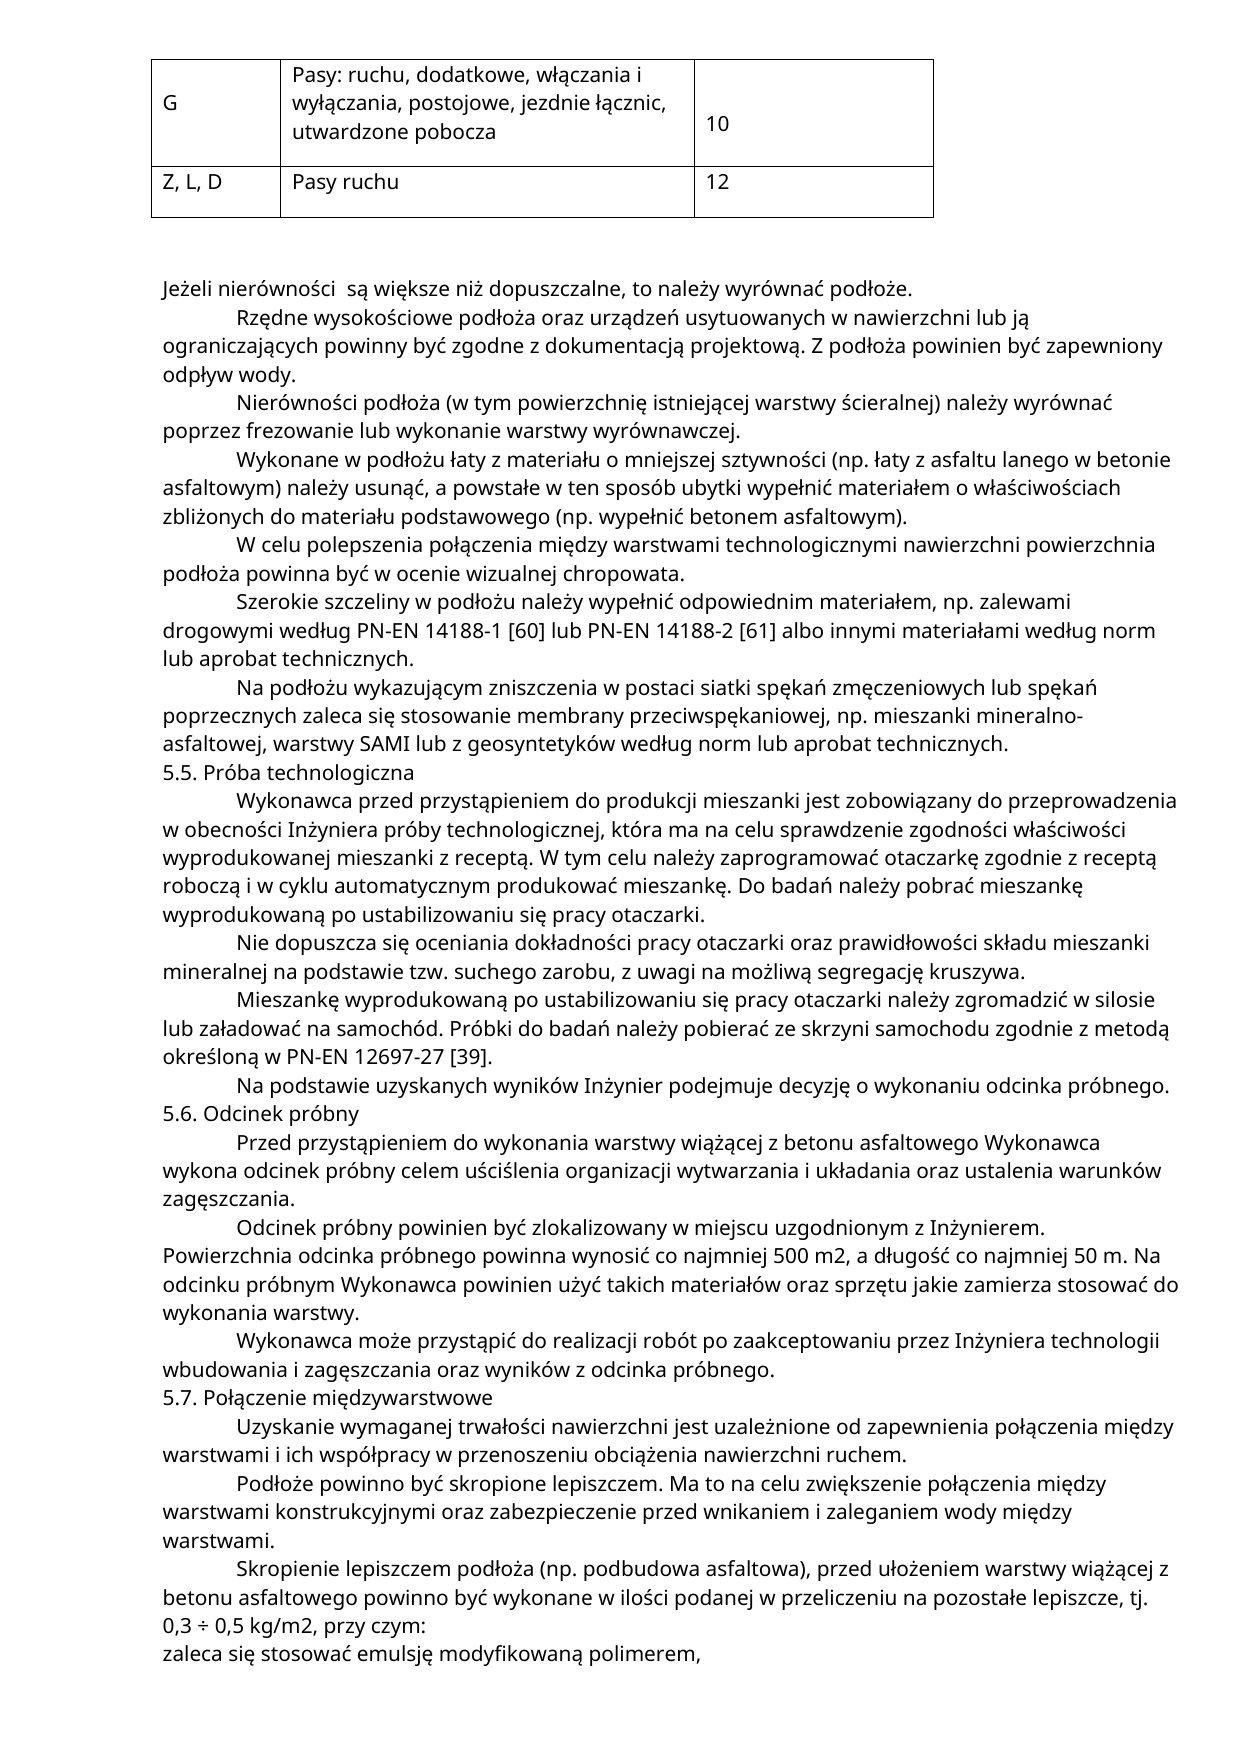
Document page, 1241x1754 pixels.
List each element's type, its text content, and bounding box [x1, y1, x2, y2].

text Jeżeli nierówności są większe niż dopuszczalne, to należy wyrównać podłoże. [162, 274, 1181, 303]
text Wykonane w podłożu łaty z materiału o mniejszej sztywności (np. łaty z asfaltu lanego w betonie asfaltowym) należy usunąć, a powstałe w ten sposób ubytki wypełnić materiałem o właściwościach zbliżonych do materiału podstawowego (np. wypełnić betonem asfaltowym). [162, 445, 1181, 530]
text Skropienie lepiszczem podłoża (np. podbudowa asfaltowa), przed ułożeniem warstwy wiążącej z betonu asfaltowego powinno być wykonane w ilości podanej w przeliczeniu na pozostałe lepiszcze, tj. 0,3 ÷ 0,5 kg/m2, przy czym: [162, 1554, 1181, 1639]
text Nie dopuszcza się oceniania dokładności pracy otaczarki oraz prawidłowości składu mieszanki mineralnej na podstawie tzw. suchego zarobu, z uwagi na możliwą segregację kruszywa. [162, 928, 1181, 985]
text Nierówności podłoża (w tym powierzchnię istniejącej warstwy ścieralnej) należy wyrównać poprzez frezowanie lub wykonanie warstwy wyrównawczej. [162, 388, 1181, 445]
text W celu polepszenia połączenia między warstwami technologicznymi nawierzchni powierzchnia podłoża powinna być w ocenie wizualnej chropowata. [162, 530, 1181, 587]
table_cell Pasy: ruchu, dodatkowe, włączania i wyłączania, postojowe, jezdnie łącznic, utwardzone pobocza [281, 60, 694, 166]
text Na podstawie uzyskanych wyników Inżynier podejmuje decyzję o wykonaniu odcinka próbnego. [162, 1071, 1181, 1099]
table_cell Z, L, D [152, 167, 280, 217]
text Uzyskanie wymaganej trwałości nawierzchni jest uzależnione od zapewnienia połączenia między warstwami i ich współpracy w przenoszeniu obciążenia nawierzchni ruchem. [162, 1412, 1181, 1469]
text zaleca się stosować emulsję modyfikowaną polimerem, [162, 1639, 1181, 1668]
text Przed przystąpieniem do wykonania warstwy wiążącej z betonu asfaltowego Wykonawca wykona odcinek próbny celem uściślenia organizacji wytwarzania i układania oraz ustalenia warunków zagęszczania. [162, 1128, 1181, 1213]
text 5.6. Odcinek próbny [162, 1099, 1181, 1128]
text 5.7. Połączenie międzywarstwowe [162, 1383, 1181, 1412]
text Szerokie szczeliny w podłożu należy wypełnić odpowiednim materiałem, np. zalewami drogowymi według PN-EN 14188-1 [60] lub PN-EN 14188-2 [61] albo innymi materiałami według norm lub aprobat technicznych. [162, 587, 1181, 673]
table_cell G [152, 60, 280, 166]
text Mieszankę wyprodukowaną po ustabilizowaniu się pracy otaczarki należy zgromadzić w silosie lub załadować na samochód. Próbki do badań należy pobierać ze skrzyni samochodu zgodnie z metodą określoną w PN-EN 12697-27 [39]. [162, 985, 1181, 1071]
text Podłoże powinno być skropione lepiszczem. Ma to na celu zwiększenie połączenia między warstwami konstrukcyjnymi oraz zabezpieczenie przed wnikaniem i zaleganiem wody między warstwami. [162, 1469, 1181, 1554]
text 5.5. Próba technologiczna [162, 758, 1181, 786]
table_cell Pasy ruchu [281, 167, 694, 217]
text Wykonawca przed przystąpieniem do produkcji mieszanki jest zobowiązany do przeprowadzenia w obecności Inżyniera próby technologicznej, która ma na celu sprawdzenie zgodności właściwości wyprodukowanej mieszanki z receptą. W tym celu należy zaprogramować otaczarkę zgodnie z receptą roboczą i w cyklu automatycznym produkować mieszankę. Do badań należy pobrać mieszankę wyprodukowaną po ustabilizowaniu się pracy otaczarki. [162, 786, 1181, 928]
table_cell 10 [695, 60, 933, 166]
text Rzędne wysokościowe podłoża oraz urządzeń usytuowanych w nawierzchni lub ją ograniczających powinny być zgodne z dokumentacją projektową. Z podłoża powinien być zapewniony odpływ wody. [162, 303, 1181, 388]
text Odcinek próbny powinien być zlokalizowany w miejscu uzgodnionym z Inżynierem. Powierzchnia odcinka próbnego powinna wynosić co najmniej , a długość co najmniej . Na odcinku próbnym Wykonawca powinien użyć takich materiałów oraz sprzętu jakie zamierza stosować do wykonania warstwy. [162, 1213, 1181, 1327]
text Na podłożu wykazującym zniszczenia w postaci siatki spękań zmęczeniowych lub spękań poprzecznych zaleca się stosowanie membrany przeciwspękaniowej, np. mieszanki mineralno-asfaltowej, warstwy SAMI lub z geosyntetyków według norm lub aprobat technicznych. [162, 673, 1181, 758]
table_cell 12 [695, 167, 933, 217]
text Wykonawca może przystąpić do realizacji robót po zaakceptowaniu przez Inżyniera technologii wbudowania i zagęszczania oraz wyników z odcinka próbnego. [162, 1327, 1181, 1383]
